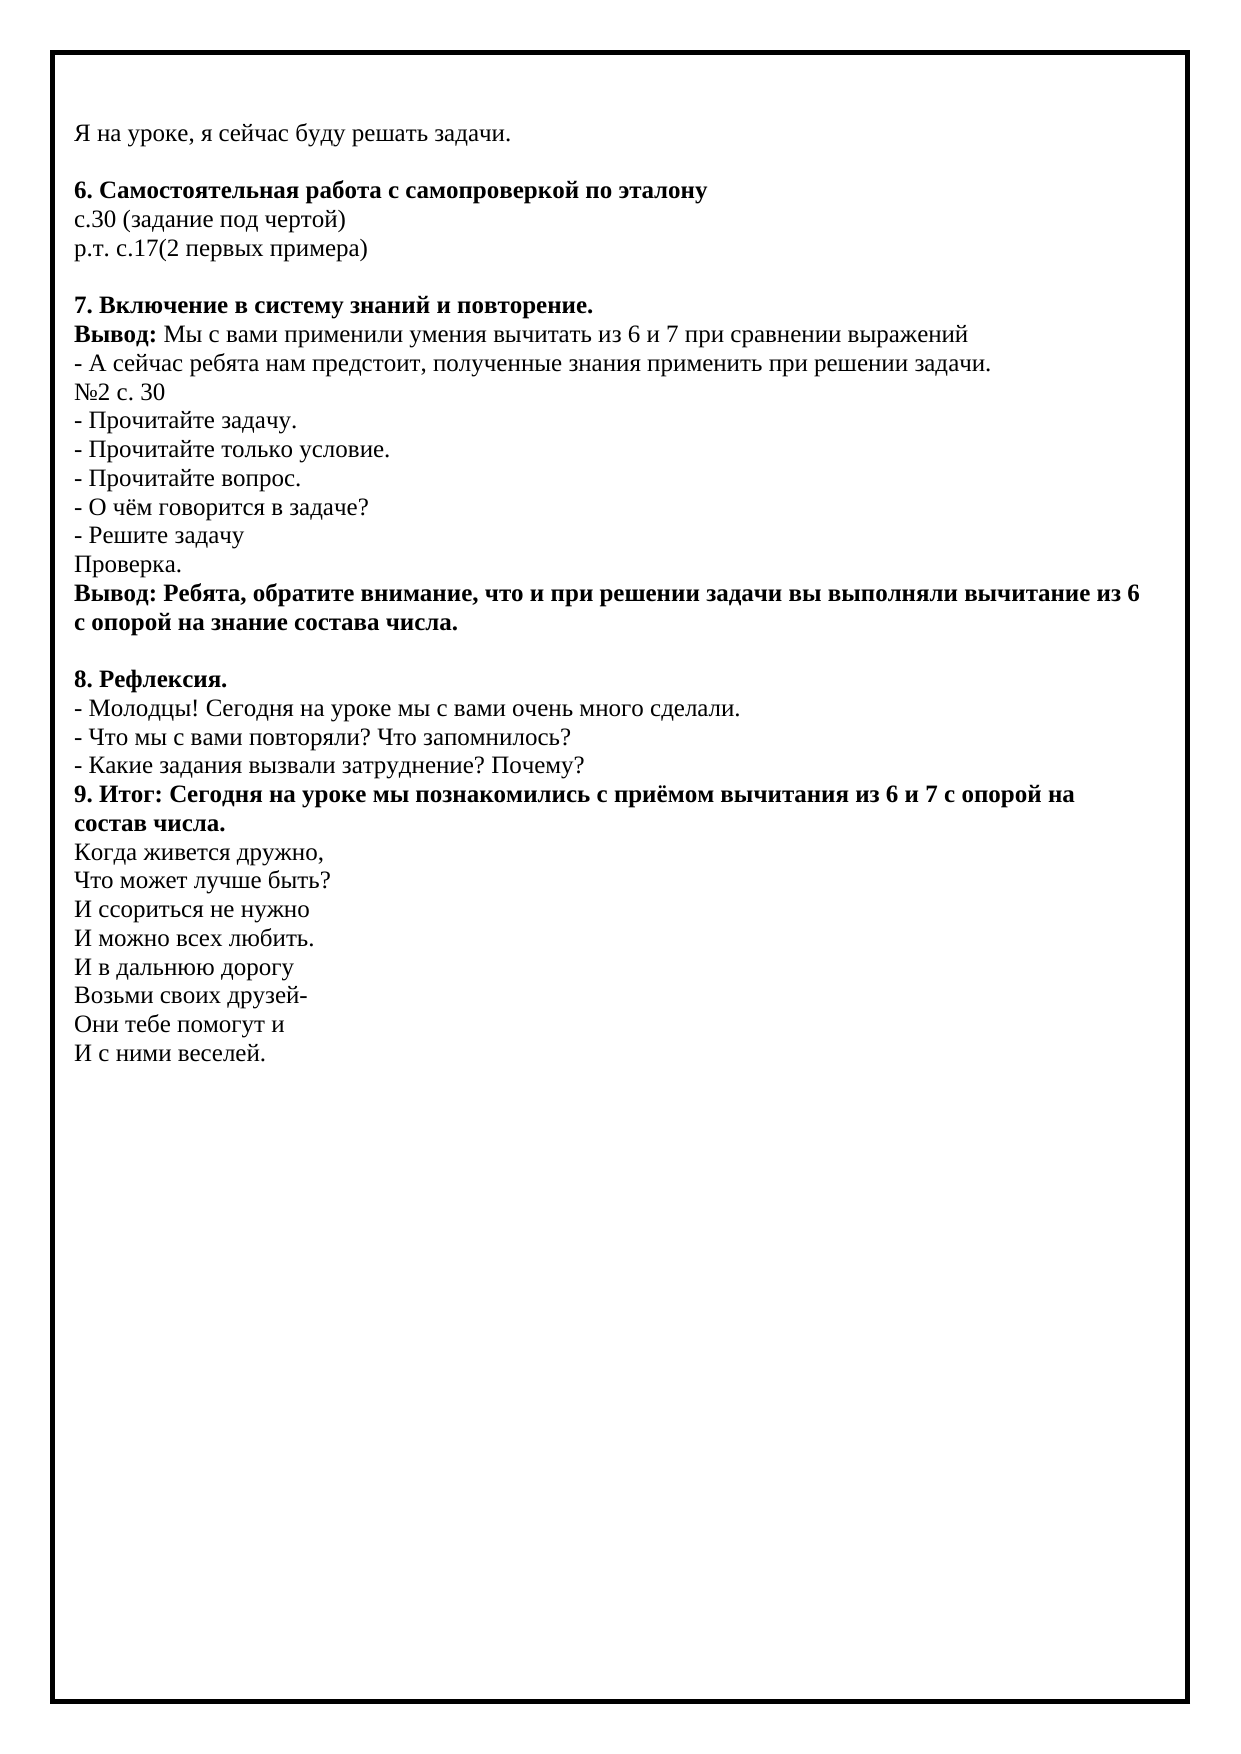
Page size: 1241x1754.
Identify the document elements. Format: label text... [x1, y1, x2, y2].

text - Молодцы! Сегодня на уроке мы с вами очень много сделали. [74, 693, 1152, 722]
text - О чём говорится в задаче? [74, 492, 1152, 521]
text - Какие задания вызвали затруднение? Почему? [74, 751, 1152, 779]
text Вывод: Мы с вами применили умения вычитать из 6 и 7 при сравнении выражений [74, 319, 1152, 348]
text - А сейчас ребята нам предстоит, полученные знания применить при решении задачи. [74, 348, 1152, 377]
text - Решите задачу [74, 521, 1152, 549]
text Что может лучше быть? [74, 866, 1152, 894]
text - Что мы с вами повторяли? Что запомнилось? [74, 722, 1152, 751]
text Они тебе помогут и [74, 1009, 1152, 1038]
text - Прочитайте только условие. [74, 434, 1152, 463]
text 7. Включение в систему знаний и повторение. [74, 291, 1152, 319]
text - Прочитайте задачу. [74, 406, 1152, 434]
text №2 с. 30 [74, 377, 1152, 406]
text И в дальнюю дорогу [74, 952, 1152, 981]
text И можно всех любить. [74, 923, 1152, 952]
text Проверка. [74, 549, 1152, 578]
text Я на уроке, я сейчас буду решать задачи. [74, 118, 1152, 147]
text с.30 (задание под чертой) [74, 204, 1152, 233]
text Вывод: Ребята, обратите внимание, что и при решении задачи вы выполняли вычитание из 6 с опорой на знание состава числа. [74, 578, 1152, 636]
text р.т. с.17(2 первых примера) [74, 233, 1152, 262]
text 8. Рефлексия. [74, 664, 1152, 693]
text Когда живется дружно, [74, 837, 1152, 866]
text 9. Итог: Сегодня на уроке мы познакомились с приёмом вычитания из 6 и 7 с опорой на состав числа. [74, 779, 1152, 837]
text - Прочитайте вопрос. [74, 463, 1152, 492]
text 6. Самостоятельная работа с самопроверкой по эталону [74, 176, 1152, 204]
text И с ними веселей. [74, 1038, 1152, 1067]
text И ссориться не нужно [74, 894, 1152, 923]
text Возьми своих друзей- [74, 981, 1152, 1009]
